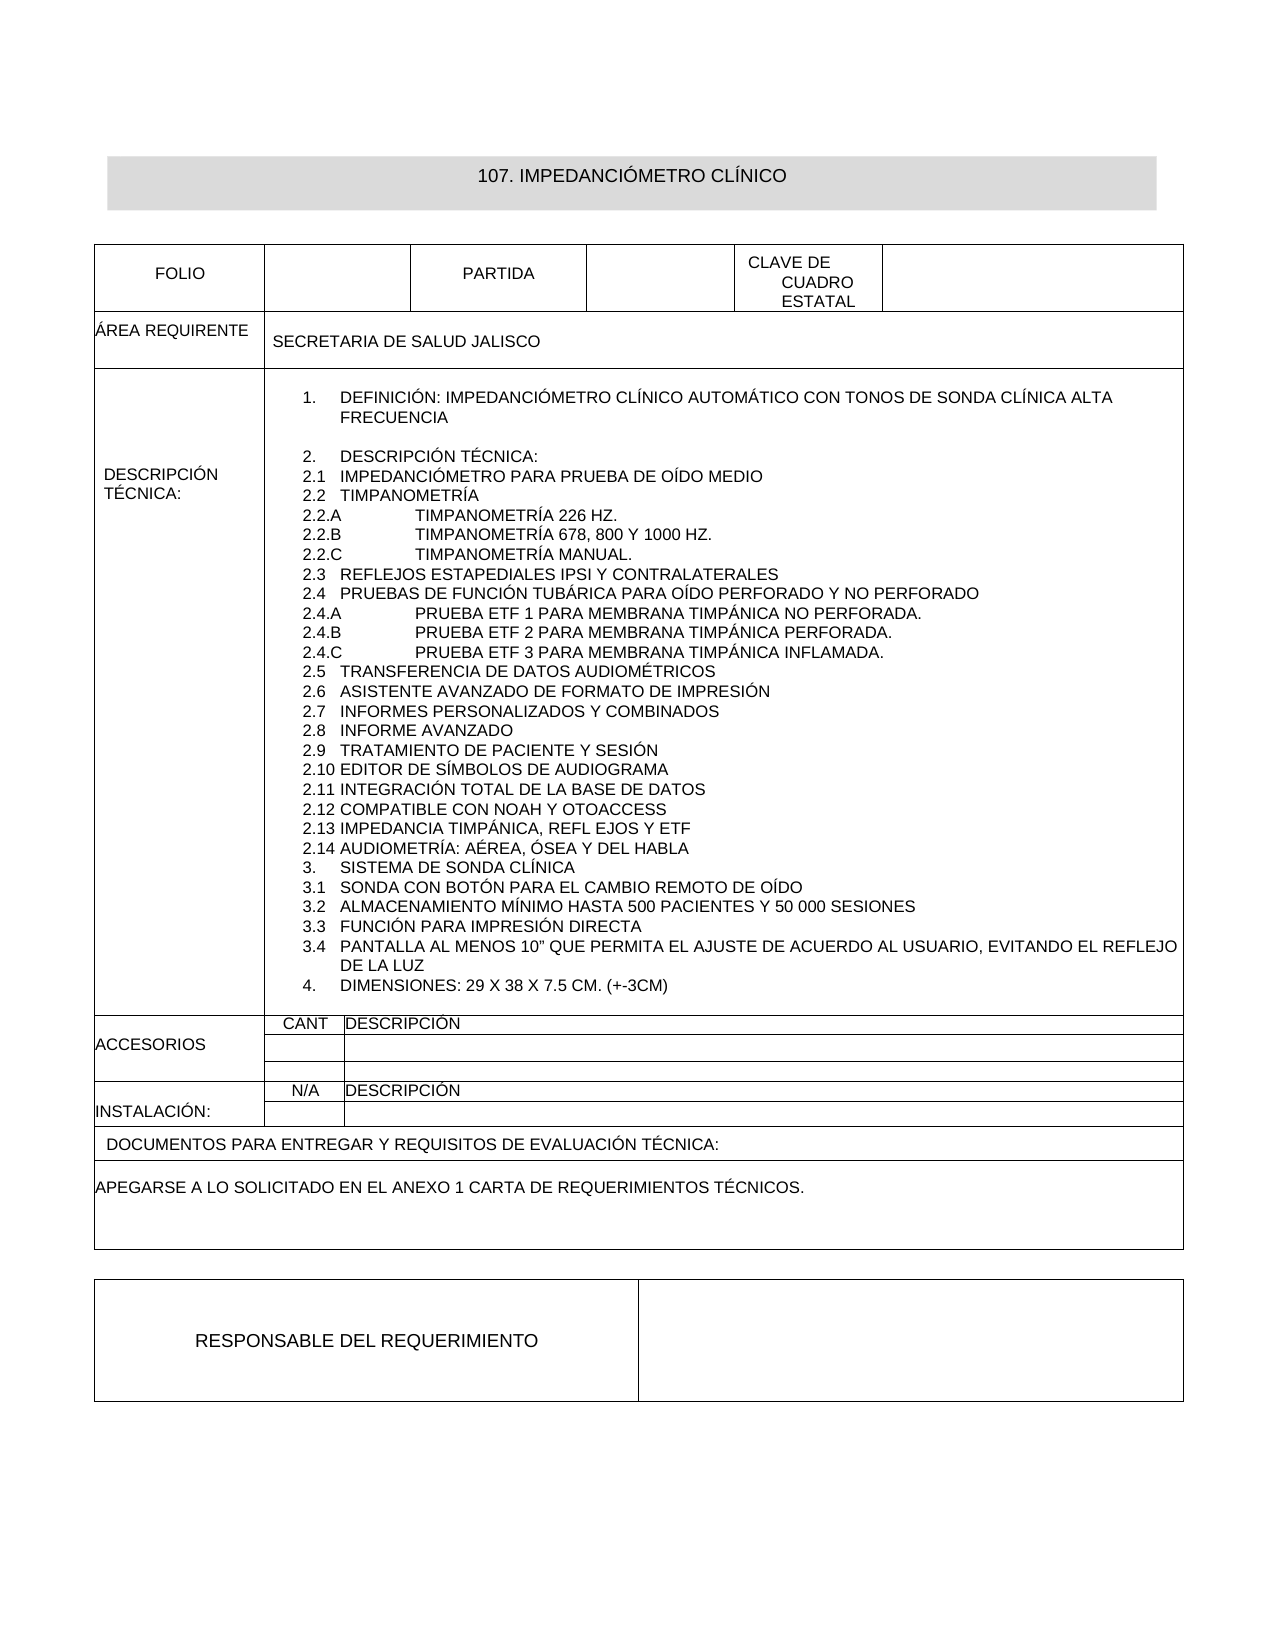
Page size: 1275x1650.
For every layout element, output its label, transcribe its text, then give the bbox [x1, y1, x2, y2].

table_cell ÁREA REQUIRENTE [95, 312, 264, 368]
table_header CLAVE DE CUADRO ESTATAL [735, 245, 882, 311]
table_cell N/A [265, 1082, 344, 1101]
table_header [883, 245, 1183, 311]
table_cell DESCRIPCIÓN [345, 1082, 1183, 1101]
table_header RESPONSABLE DEL REQUERIMIENTO [95, 1280, 638, 1401]
table_header [265, 245, 410, 311]
table_header [639, 1280, 1183, 1401]
table_cell [265, 1102, 344, 1126]
table_header PARTIDA [411, 245, 586, 311]
table_cell APEGARSE A LO SOLICITADO EN EL ANEXO 1 CARTA DE REQUERIMIENTOS TÉCNICOS. [95, 1161, 1183, 1249]
table_cell DEFINICIÓN: IMPEDANCIÓMETRO CLÍNICO AUTOMÁTICO CON TONOS DE SONDA CLÍNICA ALTA FRECUENCIA DESCRIPCIÓN TÉCNICA: IMPEDANCIÓMETRO PARA PRUEBA DE OÍDO MEDIO TIMPANOMETRÍA TIMPANOMETRÍA 226 HZ. TIMPANOMETRÍA 678, 800 Y 1000 HZ. TIMPANOMETRÍA MANUAL. REFLEJOS ESTAPEDIALES IPSI Y CONTRALATERALES PRUEBAS DE FUNCIÓN TUBÁRICA PARA OÍDO PERFORADO Y NO PERFORADO PRUEBA ETF 1 PARA MEMBRANA TIMPÁNICA NO PERFORADA. PRUEBA ETF 2 PARA MEMBRANA TIMPÁNICA PERFORADA. PRUEBA ETF 3 PARA MEMBRANA TIMPÁNICA INFLAMADA. TRANSFERENCIA DE DATOS AUDIOMÉTRICOS ASISTENTE AVANZADO DE FORMATO DE IMPRESIÓN INFORMES PERSONALIZADOS Y COMBINADOS INFORME AVANZADO TRATAMIENTO DE PACIENTE Y SESIÓN EDITOR DE SÍMBOLOS DE AUDIOGRAMA INTEGRACIÓN TOTAL DE LA BASE DE DATOS COMPATIBLE CON NOAH Y OTOACCESS IMPEDANCIA TIMPÁNICA, REFL EJOS Y ETF AUDIOMETRÍA: AÉREA, ÓSEA Y DEL HABLA SISTEMA DE SONDA CLÍNICA SONDA CON BOTÓN PARA EL CAMBIO REMOTO DE OÍDO ALMACENAMIENTO MÍNIMO HASTA 500 PACIENTES Y 50 000 SESIONES FUNCIÓN PARA IMPRESIÓN DIRECTA PANTALLA AL MENOS 10” QUE PERMITA EL AJUSTE DE ACUERDO AL USUARIO, EVITANDO EL REFLEJO DE LA LUZ DIMENSIONES: 29 X 38 X 7.5 CM. (+-3CM) [265, 369, 1183, 1015]
table_header [587, 245, 734, 311]
table_cell SECRETARIA DE SALUD JALISCO [265, 312, 1183, 368]
table_cell DOCUMENTOS PARA ENTREGAR Y REQUISITOS DE EVALUACIÓN TÉCNICA: [95, 1127, 1183, 1160]
table_cell DESCRIPCIÓN TÉCNICA: [95, 369, 264, 1015]
table_cell CANT [265, 1016, 344, 1034]
table_cell [345, 1062, 1183, 1081]
table_cell ACCESORIOS [95, 1016, 264, 1081]
table_cell INSTALACIÓN: [95, 1082, 264, 1126]
table_cell [265, 1035, 344, 1061]
table_cell DESCRIPCIÓN [345, 1016, 1183, 1034]
table_header FOLIO [95, 245, 264, 311]
table_cell [345, 1102, 1183, 1126]
table_cell [345, 1035, 1183, 1061]
table_cell [265, 1062, 344, 1081]
